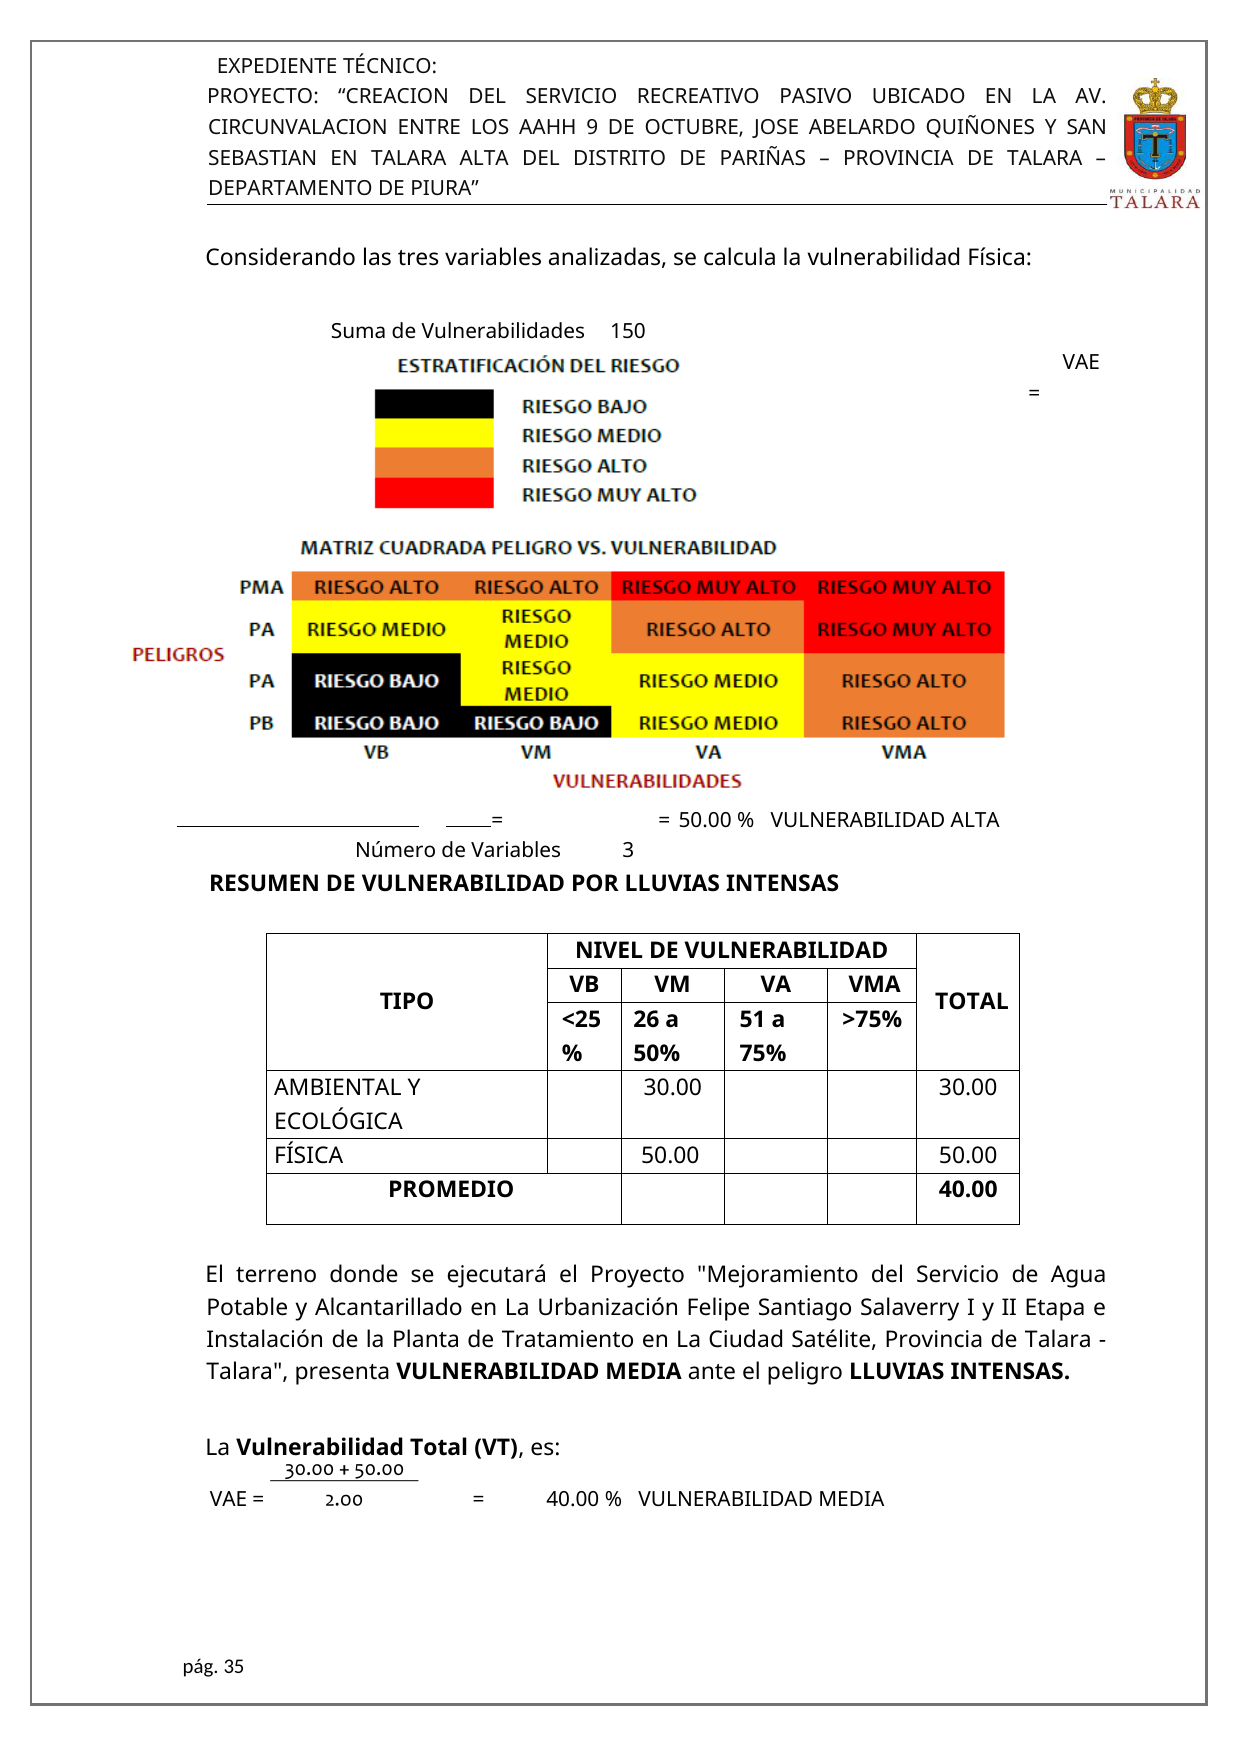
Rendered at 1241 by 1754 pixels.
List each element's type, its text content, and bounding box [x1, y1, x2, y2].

table_cell [725, 1139, 827, 1172]
table_cell 30.00 [917, 1071, 1019, 1138]
table_cell VM [622, 969, 724, 1002]
picture [131, 350, 1010, 805]
table_cell VMA [828, 969, 916, 1002]
text VAE = = 40.00 % VULNERABILIDAD MEDIA [207, 1464, 1107, 1512]
table_cell [547, 1174, 621, 1223]
table_cell [828, 1174, 916, 1223]
table_cell FÍSICA [267, 1139, 547, 1172]
table_cell [622, 1174, 724, 1223]
table_cell >75% [828, 1003, 916, 1070]
table_cell [548, 1139, 621, 1172]
table_header TIPO [267, 934, 547, 1070]
table_header TOTAL [917, 934, 1019, 1070]
table_cell 50.00 [622, 1139, 724, 1172]
table_cell PROMEDIO [267, 1174, 547, 1223]
text Considerando las tres variables analizadas, se calcula la vulnerabilidad Física: [205, 241, 1107, 272]
text Suma de Vulnerabilidades 150 [177, 316, 1107, 345]
table_cell [828, 1139, 916, 1172]
text La Vulnerabilidad Total (VT), es: [205, 1431, 1107, 1463]
table_cell [725, 1071, 827, 1138]
table_cell 51 a 75% [725, 1003, 827, 1070]
table_cell [548, 1071, 621, 1138]
table_cell 30.00 [622, 1071, 724, 1138]
table_cell [725, 1174, 827, 1223]
picture [269, 1464, 419, 1506]
text RESUMEN DE VULNERABILIDAD POR LLUVIAS INTENSAS [205, 867, 944, 898]
table_cell VB [548, 969, 621, 1002]
table_cell AMBIENTAL Y ECOLÓGICA [267, 1071, 547, 1138]
text Número de Variables 3 [177, 836, 1107, 864]
table_cell <25% [548, 1003, 621, 1070]
table_header NIVEL DE VULNERABILIDAD [548, 934, 916, 967]
table_cell 26 a 50% [622, 1003, 724, 1070]
table_cell VA [725, 969, 827, 1002]
table_cell 40.00 [917, 1174, 1019, 1223]
table_cell 50.00 [917, 1139, 1019, 1172]
table_cell [828, 1071, 916, 1138]
text El terreno donde se ejecutará el Proyecto "Mejoramiento del Servicio de Agua Potable y Alcantarillado en La Urbanización Felipe Santiago Salaverry I y II Etapa e Instalación de la Planta de Tratamiento en La Ciudad Satélite, Provincia de Talara -Talara", presenta VULNERABILIDAD MEDIA ante el peligro LLUVIAS INTENSAS. [205, 1258, 1107, 1386]
